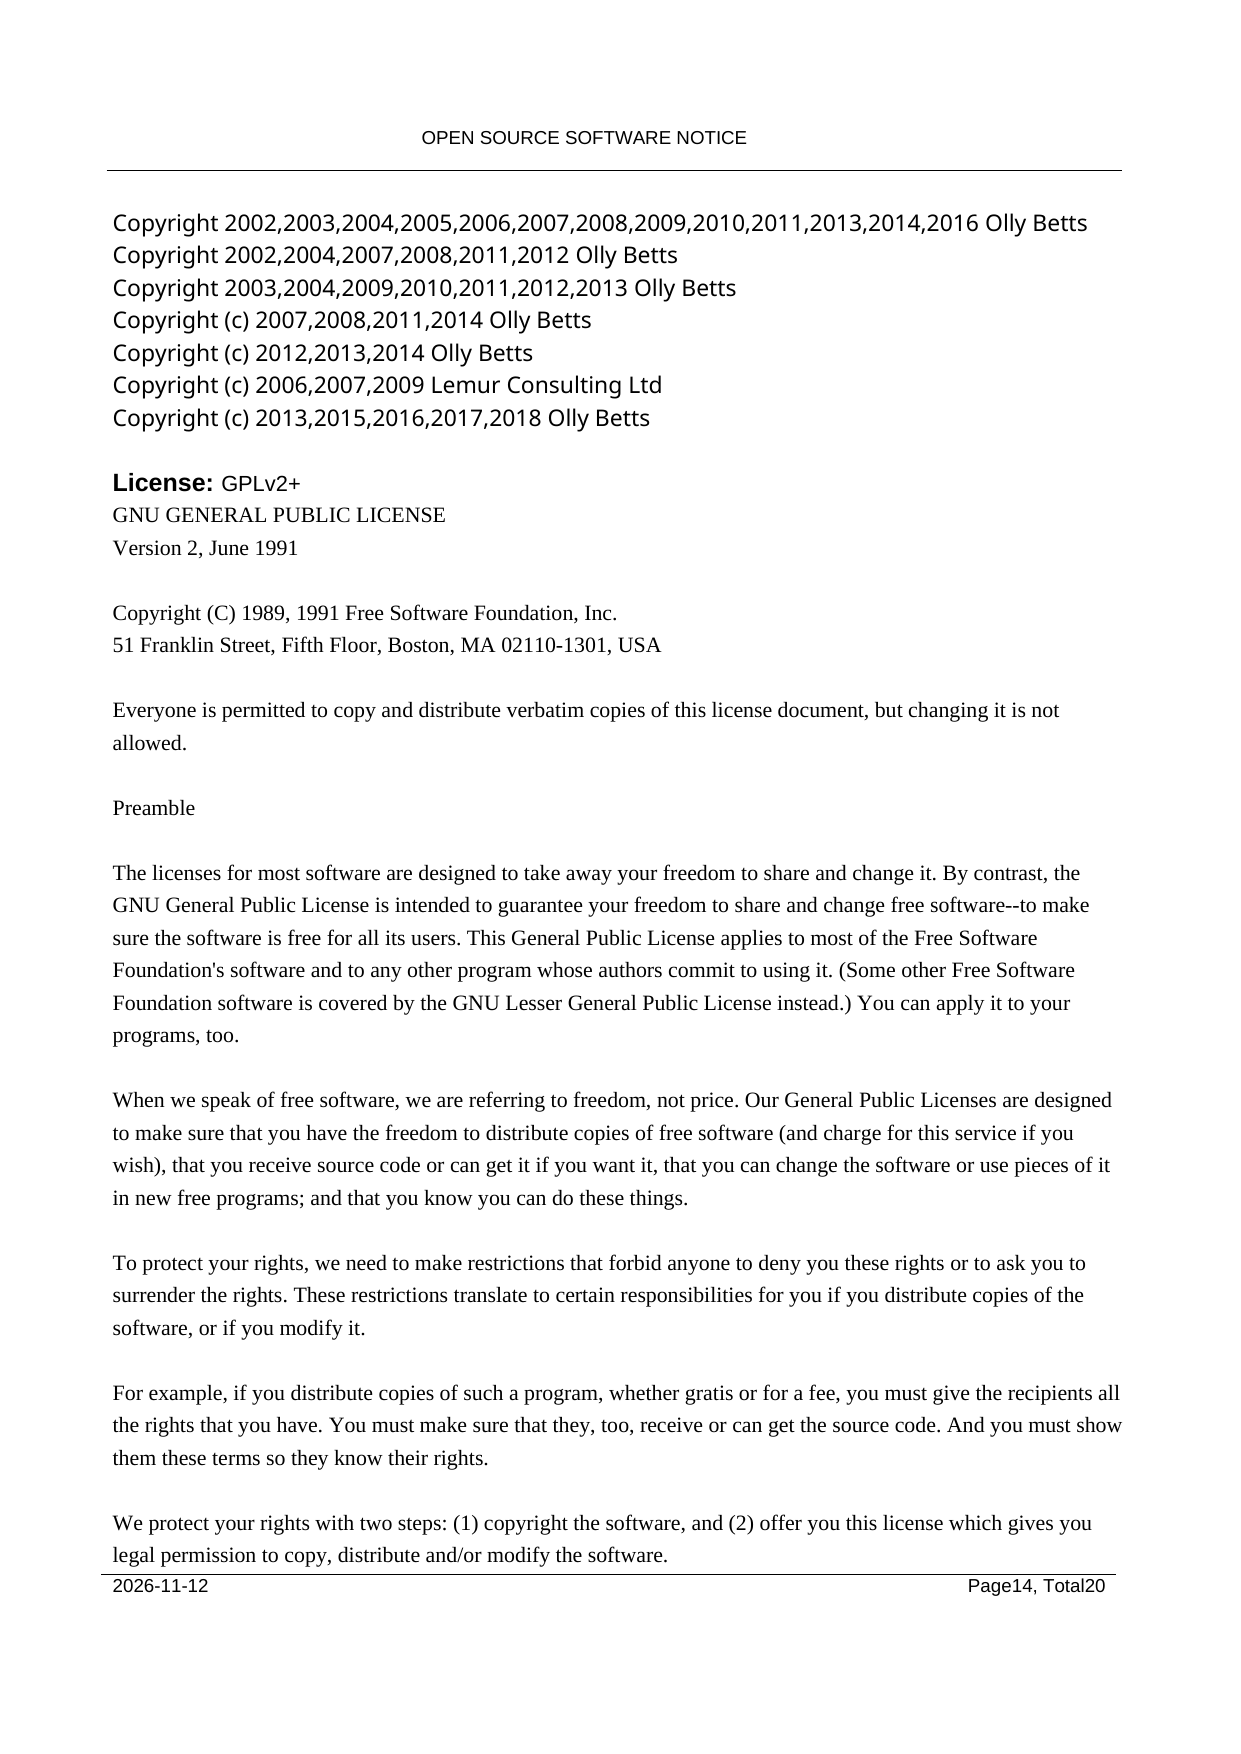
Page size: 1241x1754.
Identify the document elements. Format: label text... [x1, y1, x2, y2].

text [112, 499, 1128, 1571]
text License: GPLv2+ [112, 466, 1128, 499]
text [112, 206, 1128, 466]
